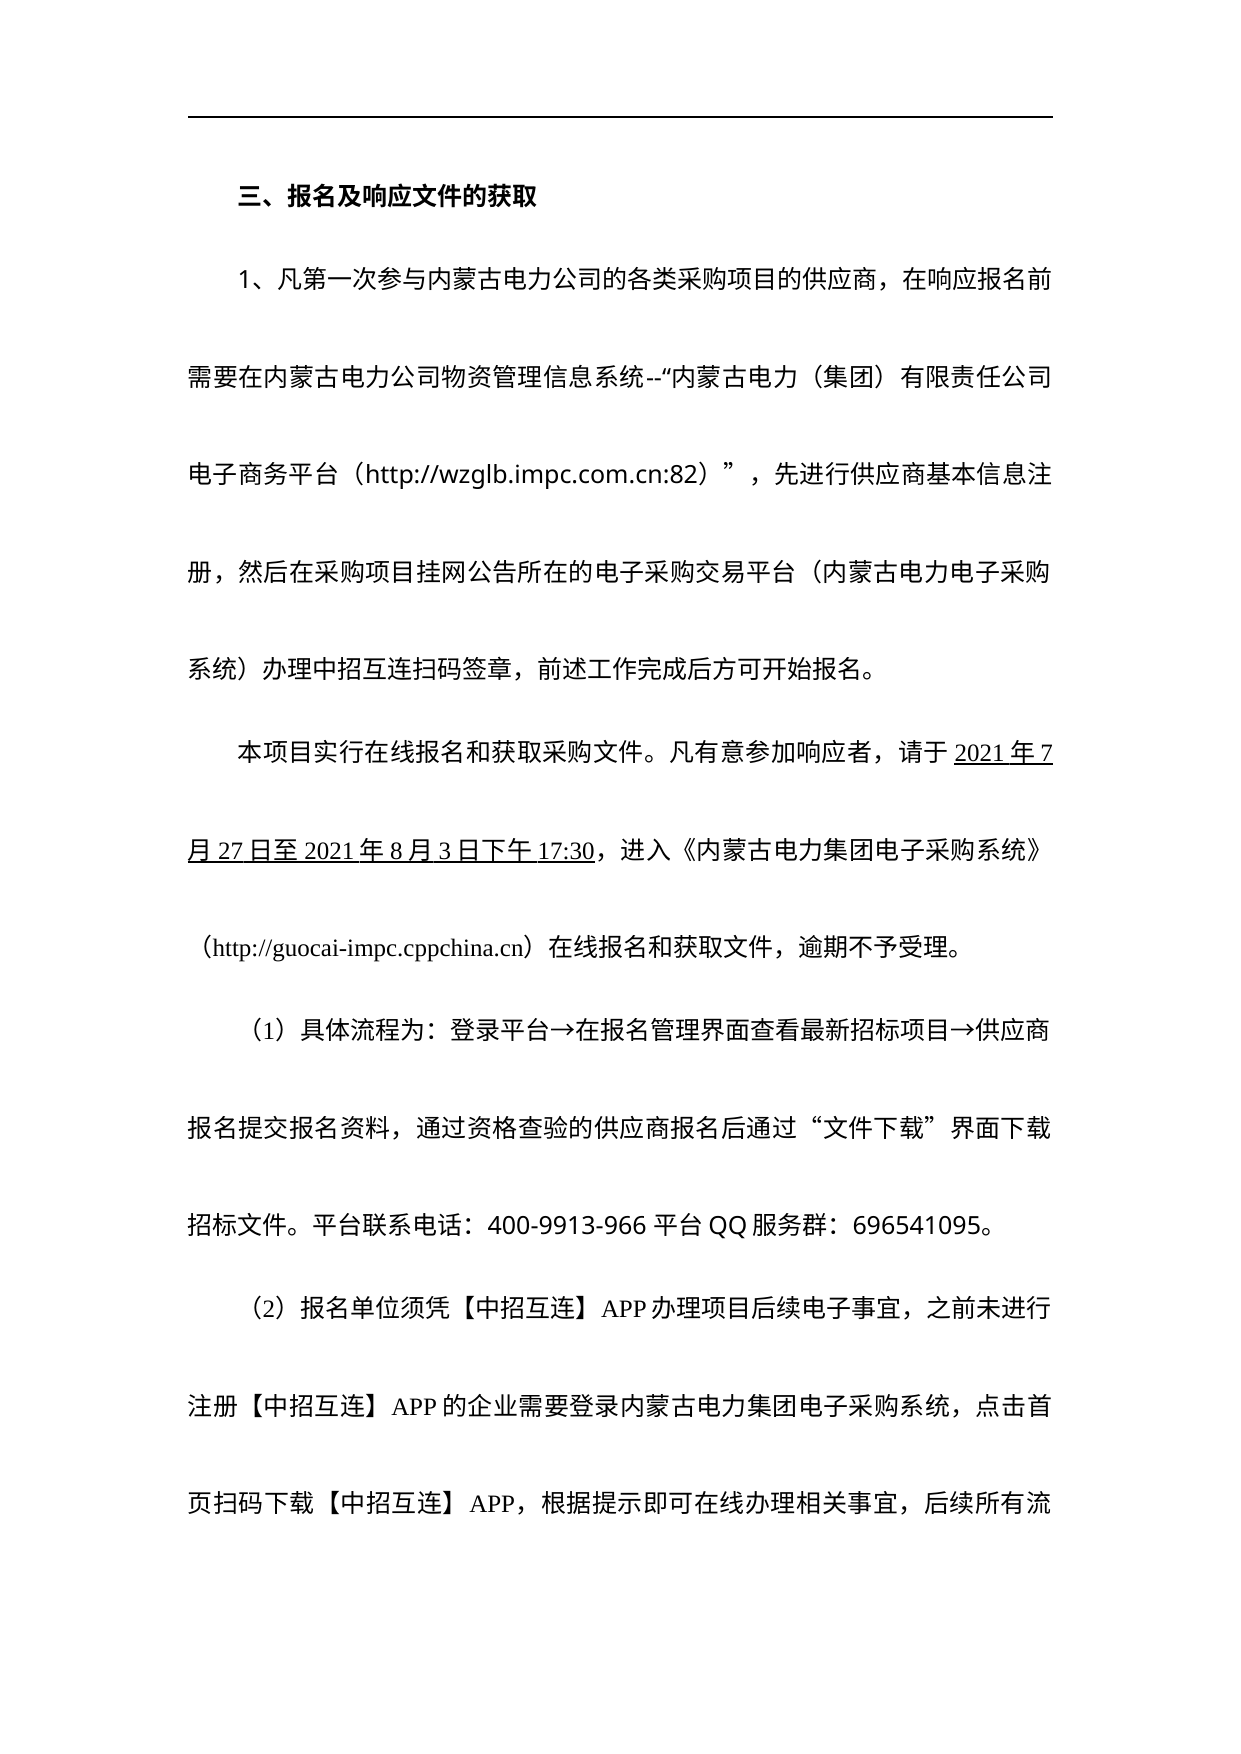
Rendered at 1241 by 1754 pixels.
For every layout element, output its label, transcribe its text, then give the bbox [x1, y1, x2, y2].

text 本项目实行在线报名和获取采购文件。凡有意参加响应者，请于2021年7月27日至2021年8月3日下午17:30，进入《内蒙古电力集团电子采购系统》（http://guocai-impc.cppchina.cn）在线报名和获取文件，逾期不予受理。 [187, 718, 1053, 978]
list 报名及响应文件的获取 [194, 162, 1053, 227]
text （1）具体流程为：登录平台→在报名管理界面查看最新招标项目→供应商报名提交报名资料，通过资格查验的供应商报名后通过“文件下载”界面下载招标文件。平台联系电话：400-9913-966 平台QQ服务群：696541095。 [187, 996, 1053, 1256]
text 1、凡第一次参与内蒙古电力公司的各类采购项目的供应商，在响应报名前需要在内蒙古电力公司物资管理信息系统--“内蒙古电力（集团）有限责任公司电子商务平台（http://wzglb.impc.com.cn:82）”，先进行供应商基本信息注册，然后在采购项目挂网公告所在的电子采购交易平台（内蒙古电力电子采购系统）办理中招互连扫码签章，前述工作完成后方可开始报名。 [187, 245, 1053, 700]
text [187, 1274, 1053, 1534]
